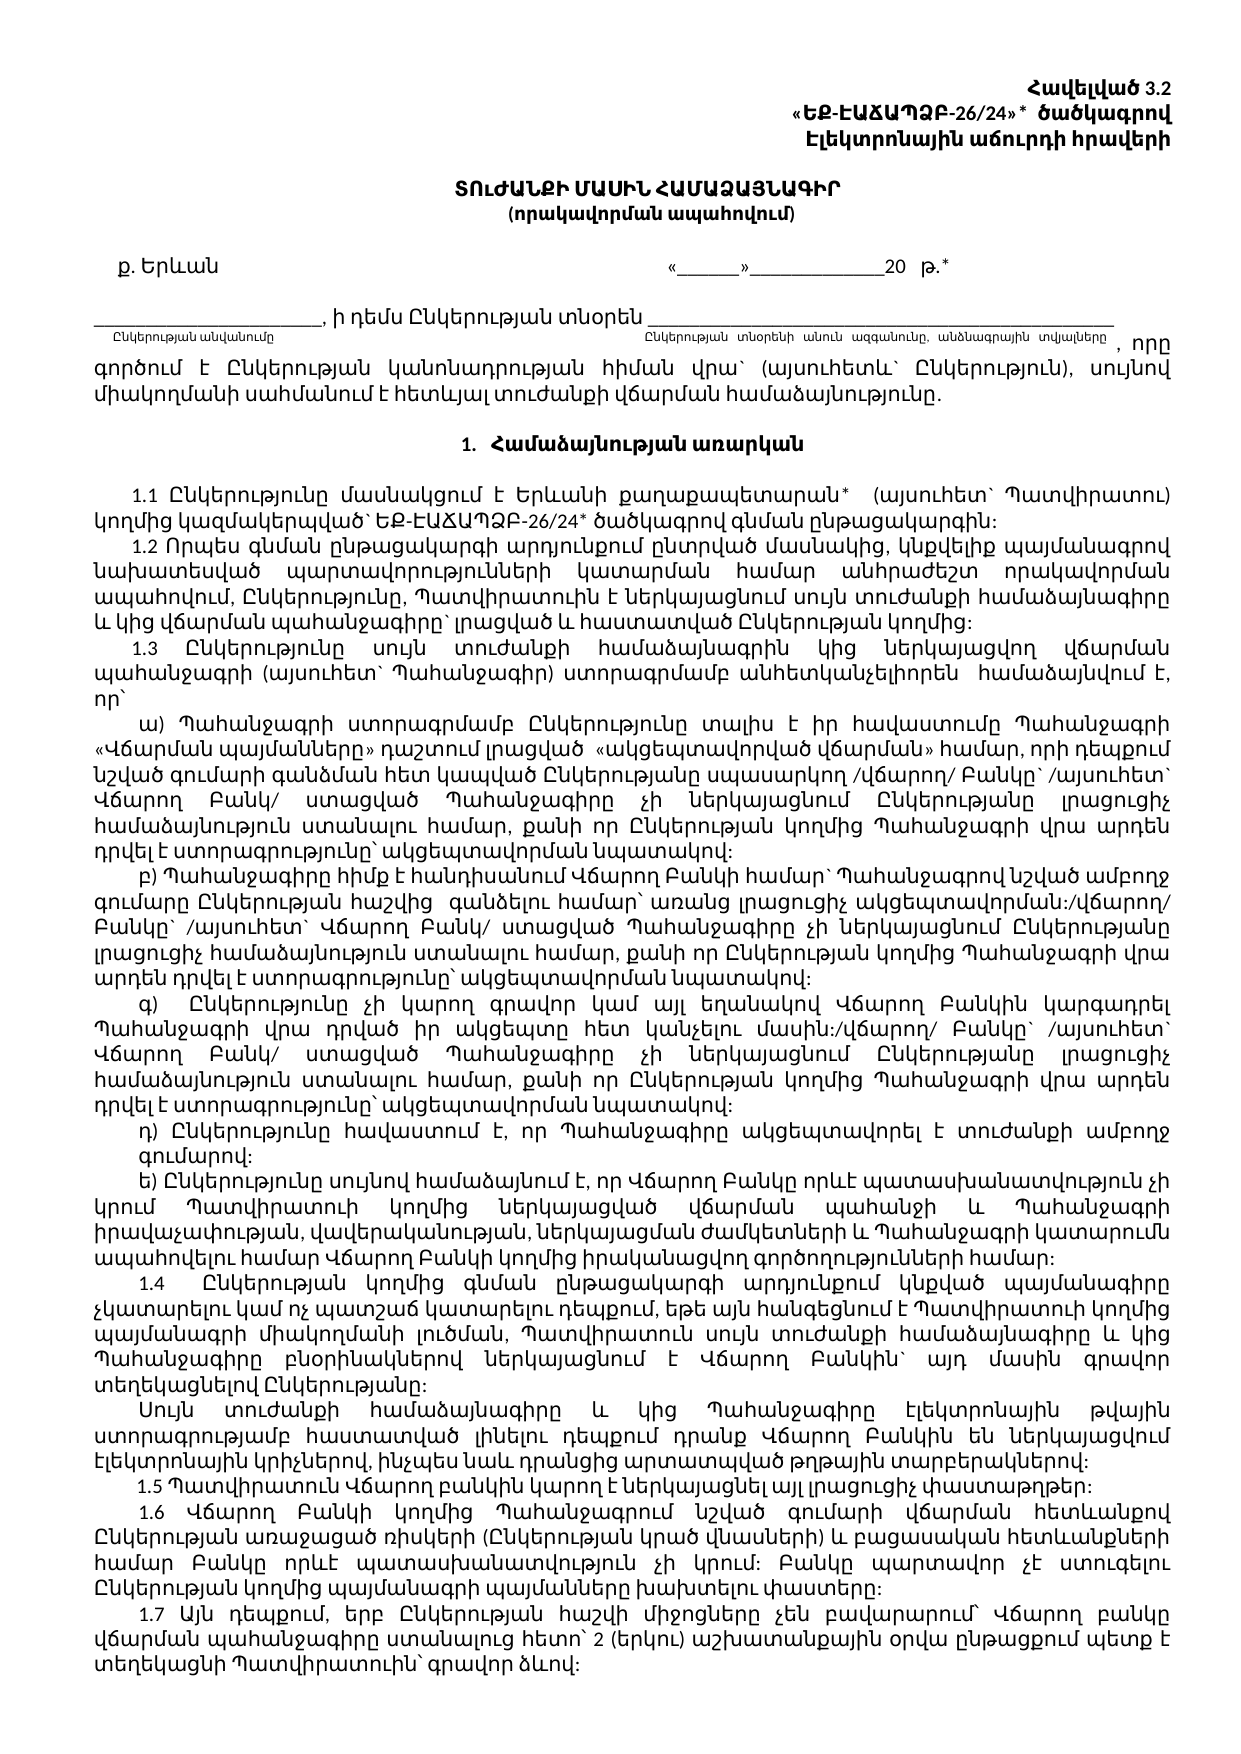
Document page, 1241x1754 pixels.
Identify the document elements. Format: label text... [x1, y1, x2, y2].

text գ) Ընկերությունը չի կարող գրավոր կամ այլ եղանակով Վճարող Բանկին կարգադրել Պահանջագրի վրա դրված իր ակցեպտը հետ կանչելու մասին:/վճարող/ Բանկը` /այսուհետ` Վճարող Բանկ/ ստացված Պահանջագիրը չի ներկայացնում Ընկերությանը լրացուցիչ համաձայնություն ստանալու համար, քանի որ Ընկերության կողմից Պահանջագրի վրա արդեն դրվել է ստորագրությունը՝ ակցեպտավորման նպատակով: [94, 991, 1171, 1118]
text ______________________, ի դեմս Ընկերության տնօրեն _____________________________________________ [94, 304, 1171, 330]
text բ) Պահանջագիրը հիմք է հանդիսանում Վճարող Բանկի համար` Պահանջագրով նշված ամբողջ գումարը Ընկերության հաշվից գանձելու համար՝ առանց լրացուցիչ ակցեպտավորման:/վճարող/ Բանկը` /այսուհետ` Վճարող Բանկ/ ստացված Պահանջագիրը չի ներկայացնում Ընկերությանը լրացուցիչ համաձայնություն ստանալու համար, քանի որ Ընկերության կողմից Պահանջագրի վրա արդեն դրվել է ստորագրությունը՝ ակցեպտավորման նպատակով: [94, 864, 1171, 991]
text Հավելված 3.2 [94, 75, 1171, 100]
text ք. Երևան «______»_____________20 թ.* [94, 254, 1171, 279]
text 1.4 Ընկերության կողմից գնման ընթացակարգի արդյունքում կնքված պայմանագիրը չկատարելու կամ ոչ պատշաճ կատարելու դեպքում, եթե այն հանգեցնում է Պատվիրատուի կողմից պայմանագրի միակողմանի լուծման, Պատվիրատուն սույն տուժանքի համաձայնագիրը և կից Պահանջագիրը բնօրինակներով ներկայացնում է Վճարող Բանկին` այդ մասին գրավոր տեղեկացնելով Ընկերությանը: [94, 1270, 1171, 1397]
text (որակավորման ապահովում) [94, 202, 1171, 225]
text 1.5 Պատվիրատուն Վճարող բանկին կարող է ներկայացնել այլ լրացուցիչ փաստաթղթեր: [94, 1474, 1171, 1499]
text դ) Ընկերությունը հավաստում է, որ Պահանջագիրը ակցեպտավորել է տուժանքի ամբողջ գումարով: [138, 1118, 1171, 1169]
text «ԵՔ-ԷԱՃԱՊՁԲ-26/24»* ծածկագրով [94, 100, 1171, 126]
text 1.6 Վճարող Բանկի կողմից Պահանջագրում նշված գումարի վճարման հետևանքով Ընկերության առաջացած ռիսկերի (Ընկերության կրած վնասների) և բացասական հետևանքների համար Բանկը որևէ պատասխանատվություն չի կրում: Բանկը պարտավոր չէ ստուգելու Ընկերության կողմից պայմանագրի պայմանները խախտելու փաստերը: [94, 1499, 1171, 1601]
text 1.7 Այն դեպքում, երբ Ընկերության հաշվի միջոցները չեն բավարարում՝ Վճարող բանկը վճարման պահանջագիրը ստանալուց հետո՝ 2 (երկու) աշխատանքային օրվա ընթացքում պետք է տեղեկացնի Պատվիրատուին՝ գրավոր ձևով: [94, 1601, 1171, 1677]
text 1. Համաձայնության առարկան [94, 432, 1171, 457]
text ե) Ընկերությունը սույնով համաձայնում է, որ Վճարող Բանկը որևէ պատասխանատվություն չի կրում Պատվիրատուի կողմից ներկայացված վճարման պահանջի և Պահանջագրի իրավաչափության, վավերականության, ներկայացման ժամկետների և Պահանջագրի կատարումն ապահովելու համար Վճարող Բանկի կողմից իրականացվող գործողությունների համար: [94, 1169, 1171, 1270]
text 1.1 Ընկերությունը մասնակցում է Երևանի քաղաքապետարան* (այսուհետ` Պատվիրատու) կողմից կազմակերպված` ԵՔ-ԷԱՃԱՊՁԲ-26/24* ծածկագրով գնման ընթացակարգին: [94, 482, 1171, 533]
text ա) Պահանջագրի ստորագրմամբ Ընկերությունը տալիս է իր հավաստումը Պահանջագրի «Վճարման պայմանները» դաշտում լրացված «ակցեպտավորված վճարման» համար, որի դեպքում նշված գումարի գանձման հետ կապված Ընկերությանը սպասարկող /վճարող/ Բանկը` /այսուհետ` Վճարող Բանկ/ ստացված Պահանջագիրը չի ներկայացնում Ընկերությանը լրացուցիչ համաձայնություն ստանալու համար, քանի որ Ընկերության կողմից Պահանջագրի վրա արդեն դրվել է ստորագրությունը՝ ակցեպտավորման նպատակով: [94, 711, 1171, 864]
text ՏՈւԺԱՆՔԻ ՄԱՍԻՆ ՀԱՄԱՁԱՅՆԱԳԻՐ [94, 177, 1171, 202]
text Ընկերության անվանումը Ընկերության տնօրենի անուն ազգանունը, անձնագրային տվյալները , որը գործում է Ընկերության կանոնադրության հիման վրա` (այսուհետև` Ընկերություն), սույնով միակողմանի սահմանում է հետևյալ տուժանքի վճարման համաձայնությունը. [94, 330, 1171, 406]
text Էլեկտրոնային աճուրդի հրավերի [94, 126, 1171, 151]
text Սույն տուժանքի համաձայնագիրը և կից Պահանջագիրը էլեկտրոնային թվային ստորագրությամբ հաստատված լինելու դեպքում դրանք Վճարող Բանկին են ներկայացվում էլեկտրոնային կրիչներով, ինչպես նաև դրանցից արտատպված թղթային տարբերակներով: [94, 1397, 1171, 1474]
text 1.3 Ընկերությունը սույն տուժանքի համաձայնագրին կից ներկայացվող վճարման պահանջագրի (այսուհետ` Պահանջագիր) ստորագրմամբ անհետկանչելիորեն համաձայնվում է, որ՝ [94, 635, 1171, 711]
text 1.2 Որպես գնման ընթացակարգի արդյունքում ընտրված մասնակից, կնքվելիք պայմանագրով նախատեսված պարտավորությունների կատարման համար անհրաժեշտ որակավորման ապահովում, Ընկերությունը, Պատվիրատուին է ներկայացնում սույն տուժանքի համաձայնագիրը և կից վճարման պահանջագիրը` լրացված և հաստատված Ընկերության կողմից: [94, 533, 1171, 635]
